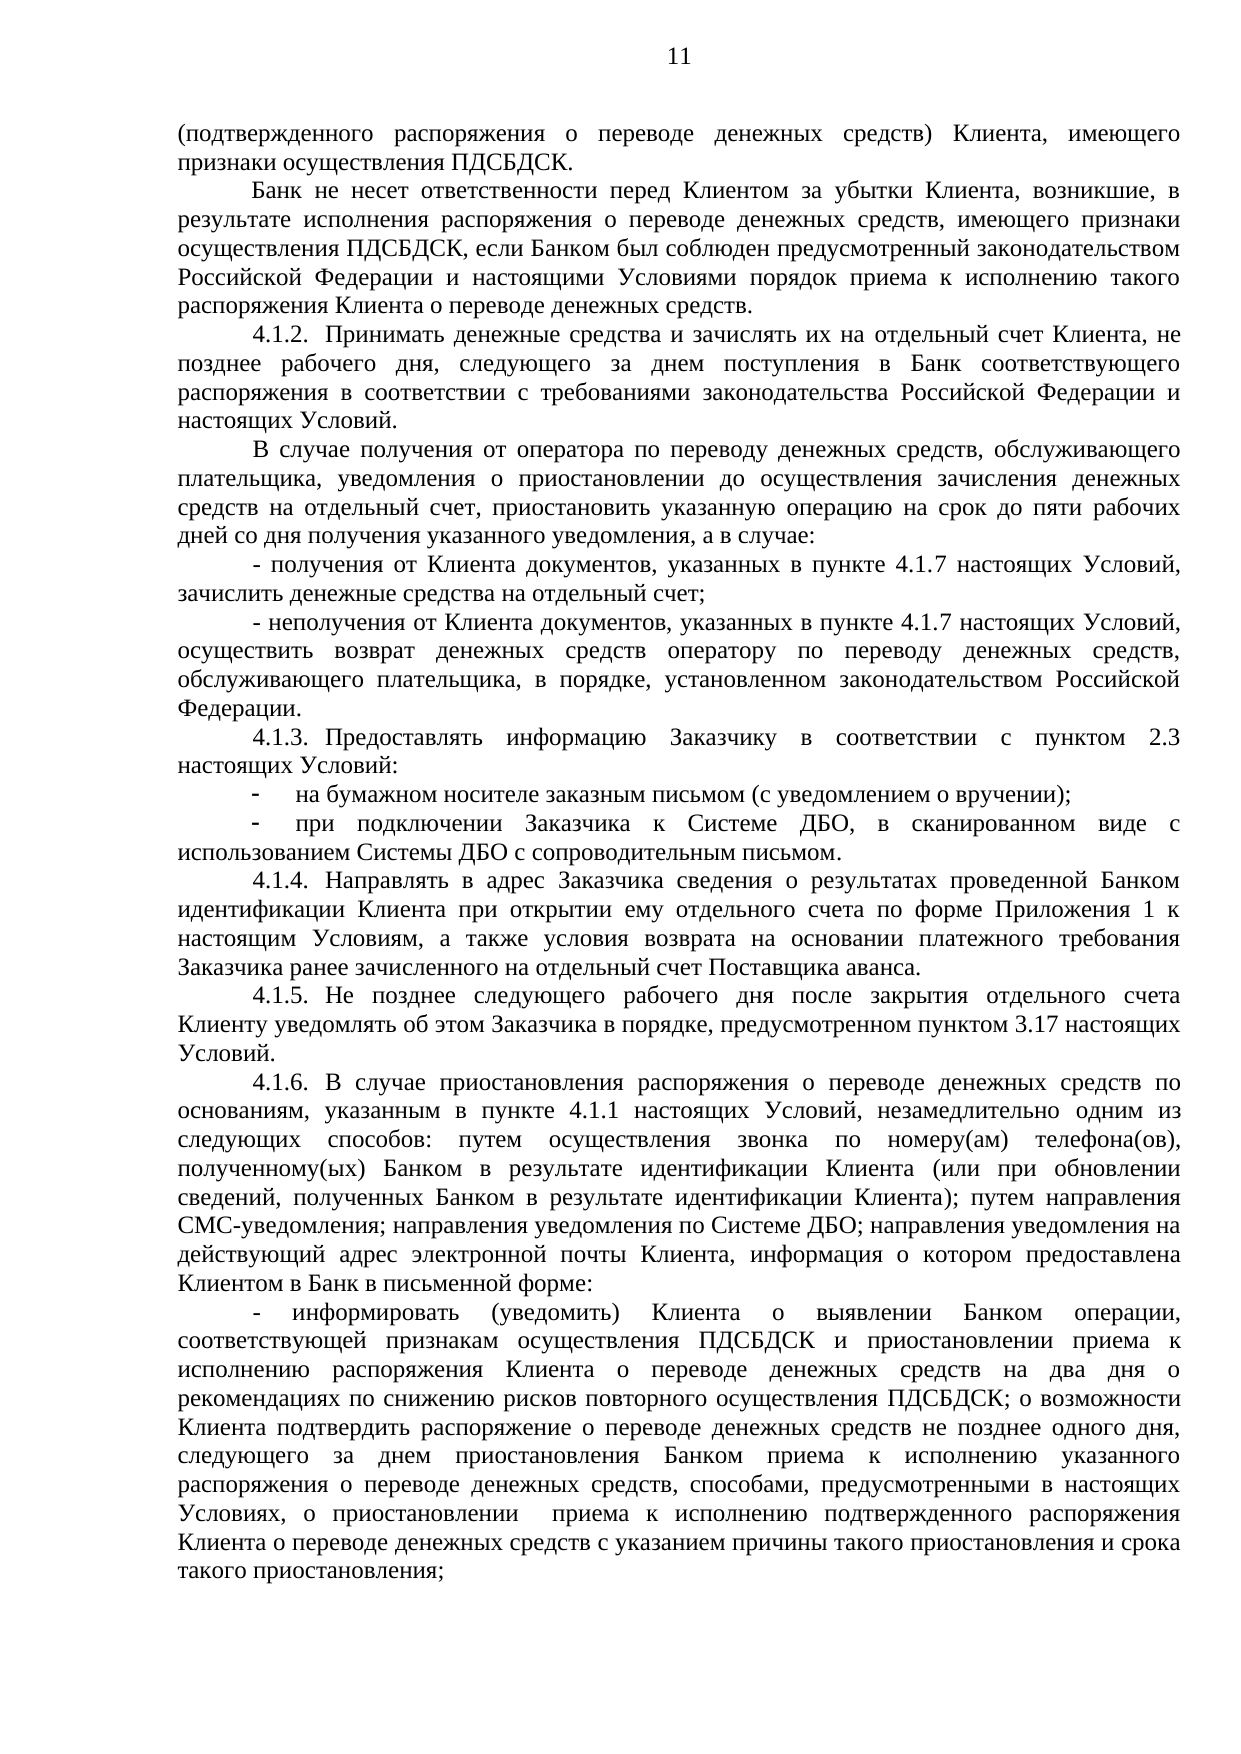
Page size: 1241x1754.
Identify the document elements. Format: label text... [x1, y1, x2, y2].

list при подключении Заказчика к Системе ДБО, в сканированном виде с использованием Системы ДБО с сопроводительным письмом. [177, 808, 1181, 866]
list В случае приостановления распоряжения о переводе денежных средств по основаниям, указанным в пункте 4.1.1 настоящих Условий, незамедлительно одним из следующих способов: путем осуществления звонка по номеру(ам) телефона(ов), полученному(ых) Банком в результате идентификации Клиента (или при обновлении сведений, полученных Банком в результате идентификации Клиента); путем направления СМС-уведомления; направления уведомления по Системе ДБО; направления уведомления на действующий адрес электронной почты Клиента, информация о котором предоставлена Клиентом в Банк в письменной форме: [177, 1067, 1181, 1297]
text Банк не несет ответственности перед Клиентом за убытки Клиента, возникшие, в результате исполнения распоряжения о переводе денежных средств, имеющего признаки осуществления ПДСБДСК, если Банком был соблюден предусмотренный законодательством Российской Федерации и настоящими Условиями порядок приема к исполнению такого распоряжения Клиента о переводе денежных средств. [177, 176, 1181, 319]
list Не позднее следующего рабочего дня после закрытия отдельного счета Клиенту уведомлять об этом Заказчика в порядке, предусмотренном пунктом 3.17 настоящих Условий. [177, 981, 1181, 1067]
text - информировать (уведомить) Клиента о выявлении Банком операции, соответствующей признакам осуществления ПДСБДСК и приостановлении приема к исполнению распоряжения Клиента о переводе денежных средств на два дня о рекомендациях по снижению рисков повторного осуществления ПДСБДСК; о возможности Клиента подтвердить распоряжение о переводе денежных средств не позднее одного дня, следующего за днем приостановления Банком приема к исполнению указанного распоряжения о переводе денежных средств, способами, предусмотренными в настоящих Условиях, о приостановлении приема к исполнению подтвержденного распоряжения Клиента о переводе денежных средств с указанием причины такого приостановления и срока такого приостановления; [177, 1297, 1181, 1584]
list Предоставлять информацию Заказчику в соответствии с пунктом 2.3 настоящих Условий: [177, 722, 1181, 779]
text - неполучения от Клиента документов, указанных в пункте 4.1.7 настоящих Условий, осуществить возврат денежных средств оператору по переводу денежных средств, обслуживающего плательщика, в порядке, установленном законодательством Российской Федерации. [177, 607, 1181, 722]
text - получения от Клиента документов, указанных в пункте 4.1.7 настоящих Условий, зачислить денежные средства на отдельный счет; [177, 549, 1181, 607]
text В случае получения от оператора по переводу денежных средств, обслуживающего плательщика, уведомления о приостановлении до осуществления зачисления денежных средств на отдельный счет, приостановить указанную операцию на срок до пяти рабочих дней со дня получения указанного уведомления, а в случае: [177, 434, 1181, 549]
list Направлять в адрес Заказчика сведения о результатах проведенной Банком идентификации Клиента при открытии ему отдельного счета по форме Приложения 1 к настоящим Условиям, а также условия возврата на основании платежного требования Заказчика ранее зачисленного на отдельный счет Поставщика аванса. [177, 866, 1181, 981]
list Принимать денежные средства и зачислять их на отдельный счет Клиента, не позднее рабочего дня, следующего за днем поступления в Банк соответствующего распоряжения в соответствии с требованиями законодательства Российской Федерации и настоящих Условий. [177, 319, 1181, 434]
list на бумажном носителе заказным письмом (с уведомлением о вручении); [177, 779, 1181, 808]
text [177, 118, 1181, 176]
